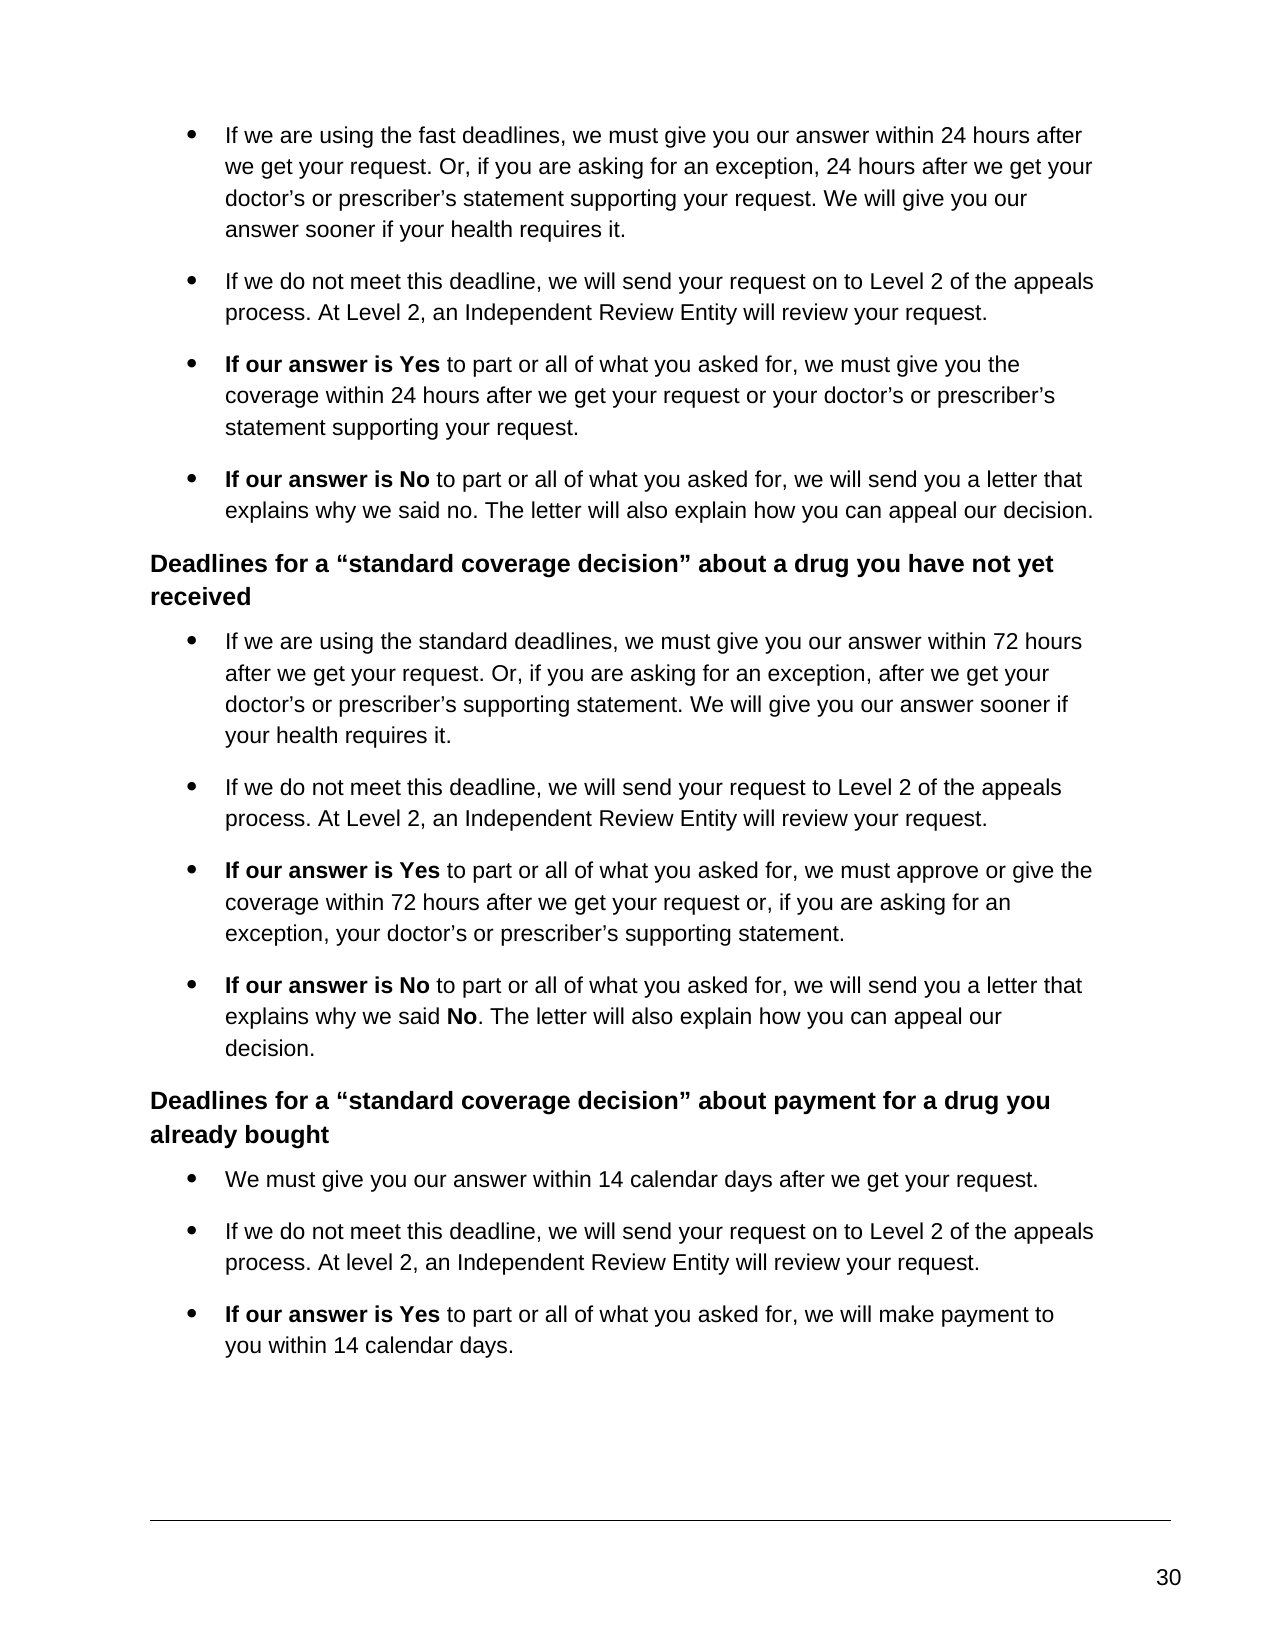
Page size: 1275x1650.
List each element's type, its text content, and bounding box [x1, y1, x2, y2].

list If our answer is Yes to part or all of what you asked for, we must approve or give the coverage within 72 hours after we get your request or, if you are asking for an exception, your doctor’s or prescriber’s supporting statement. [187, 854, 1096, 948]
list If we do not meet this deadline, we will send your request on to Level 2 of the appeals process. At Level 2, an Independent Review Entity will review your request. [187, 264, 1096, 327]
subtitle Deadlines for a “standard coverage decision” about a drug you have not yet received [150, 546, 1096, 612]
subtitle Deadlines for a “standard coverage decision” about payment for a drug you already bought [150, 1083, 1096, 1150]
list If our answer is No to part or all of what you asked for, we will send you a letter that explains why we said No. The letter will also explain how you can appeal our decision. [187, 968, 1096, 1062]
list If our answer is Yes to part or all of what you asked for, we will make payment to you within 14 calendar days. [187, 1298, 1096, 1360]
list If our answer is Yes to part or all of what you asked for, we must give you the coverage within 24 hours after we get your request or your doctor’s or prescriber’s statement supporting your request. [187, 348, 1096, 441]
list If we do not meet this deadline, we will send your request to Level 2 of the appeals process. At Level 2, an Independent Review Entity will review your request. [187, 771, 1096, 833]
list If we do not meet this deadline, we will send your request on to Level 2 of the appeals process. At level 2, an Independent Review Entity will review your request. [187, 1214, 1096, 1277]
list If our answer is No to part or all of what you asked for, we will send you a letter that explains why we said no. The letter will also explain how you can appeal our decision. [187, 462, 1096, 525]
list If we are using the standard deadlines, we must give you our answer within 72 hours after we get your request. Or, if you are asking for an exception, after we get your doctor’s or prescriber’s supporting statement. We will give you our answer sooner if your health requires it. [187, 625, 1096, 750]
list If we are using the fast deadlines, we must give you our answer within 24 hours after we get your request. Or, if you are asking for an exception, 24 hours after we get your doctor’s or prescriber’s statement supporting your request. We will give you our answer sooner if your health requires it. [187, 118, 1096, 243]
list We must give you our answer within 14 calendar days after we get your request. [187, 1162, 1096, 1193]
